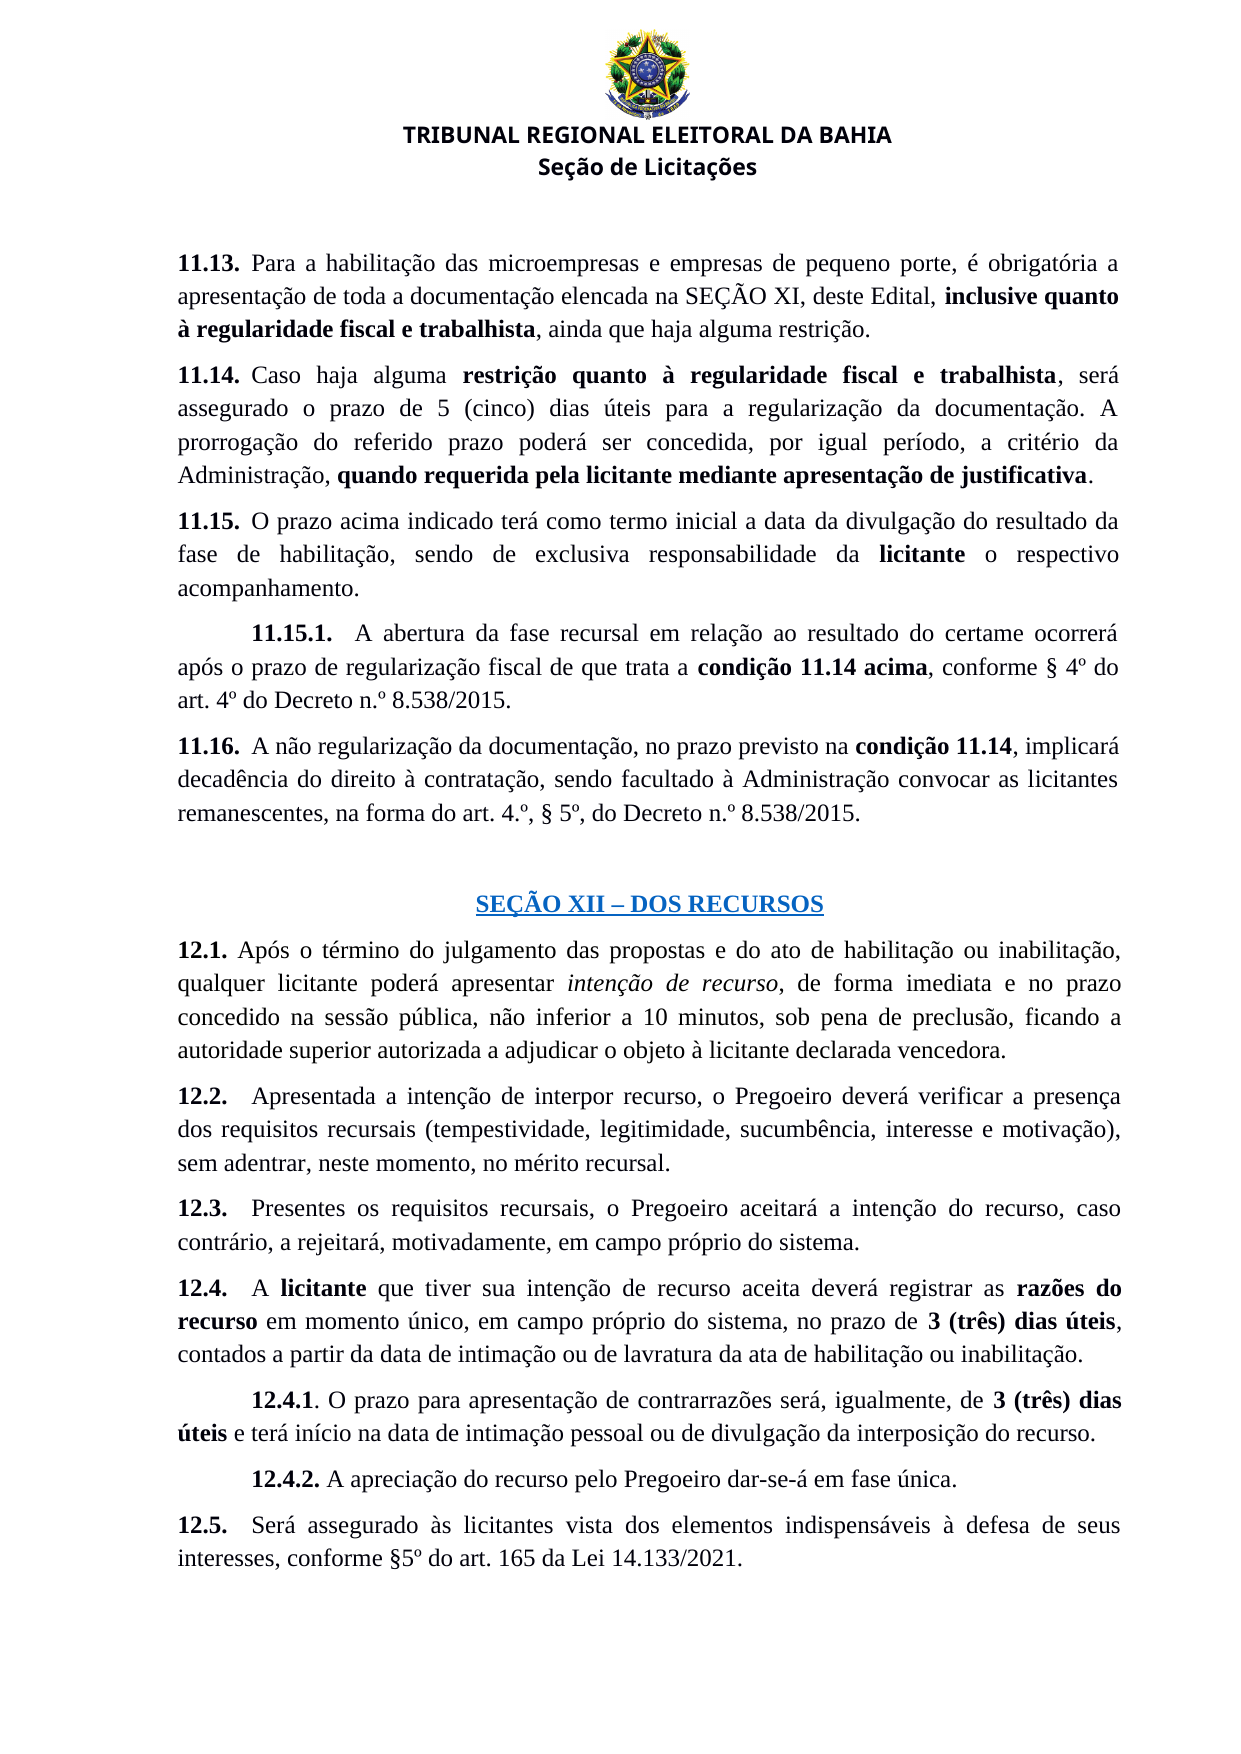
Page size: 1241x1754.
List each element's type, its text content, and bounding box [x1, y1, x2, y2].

text 12.1. Após o término do julgamento das propostas e do ato de habilitação ou inabilitação, qualquer licitante poderá apresentar intenção de recurso, de forma imediata e no prazo concedido na sessão pública, não inferior a 10 minutos, sob pena de preclusão, ficando a autoridade superior autorizada a adjudicar o objeto à licitante declarada vencedora. [177, 932, 1122, 1065]
text 12.5. Será assegurado às licitantes vista dos elementos indispensáveis à defesa de seus interesses, conforme §5º do art. 165 da Lei 14.133/2021. [177, 1507, 1122, 1573]
text 11.15. O prazo acima indicado terá como termo inicial a data da divulgação do resultado da fase de habilitação, sendo de exclusiva responsabilidade da licitante o respectivo acompanhamento. [177, 503, 1119, 603]
text 11.13. Para a habilitação das microempresas e empresas de pequeno porte, é obrigatória a apresentação de toda a documentação elencada na SEÇÃO XI, deste Edital, inclusive quanto à regularidade fiscal e trabalhista, ainda que haja alguma restrição. [177, 244, 1119, 344]
text 12.4.2. A apreciação do recurso pelo Pregoeiro dar-se-á em fase única. [177, 1461, 1122, 1494]
text SEÇÃO XII – DOS RECURSOS [177, 886, 1122, 919]
text 12.4. A licitante que tiver sua intenção de recurso aceita deverá registrar as razões do recurso em momento único, em campo próprio do sistema, no prazo de 3 (três) dias úteis, contados a partir da data de intimação ou de lavratura da ata de habilitação ou inabilitação. [177, 1269, 1122, 1369]
text 11.15.1. A abertura da fase recursal em relação ao resultado do certame ocorrerá após o prazo de regularização fiscal de que trata a condição 11.14 acima, conforme § 4º do art. 4º do Decreto n.º 8.538/2015. [177, 615, 1119, 715]
text 12.3. Presentes os requisitos recursais, o Pregoeiro aceitará a intenção do recurso, caso contrário, a rejeitará, motivadamente, em campo próprio do sistema. [177, 1190, 1122, 1257]
text 12.4.1. O prazo para apresentação de contrarrazões será, igualmente, de 3 (três) dias úteis e terá início na data de intimação pessoal ou de divulgação da interposição do recurso. [177, 1382, 1122, 1448]
text 11.14. Caso haja alguma restrição quanto à regularidade fiscal e trabalhista, será assegurado o prazo de 5 (cinco) dias úteis para a regularização da documentação. A prorrogação do referido prazo poderá ser concedida, por igual período, a critério da Administração, quando requerida pela licitante mediante apresentação de justificativa. [177, 357, 1119, 490]
text 12.2. Apresentada a intenção de interpor recurso, o Pregoeiro deverá verificar a presença dos requisitos recursais (tempestividade, legitimidade, sucumbência, interesse e motivação), sem adentrar, neste momento, no mérito recursal. [177, 1078, 1122, 1178]
text 11.16. A não regularização da documentação, no prazo previsto na condição 11.14, implicará decadência do direito à contratação, sendo facultado à Administração convocar as licitantes remanescentes, na forma do art. 4.º, § 5º, do Decreto n.º 8.538/2015. [177, 728, 1119, 828]
